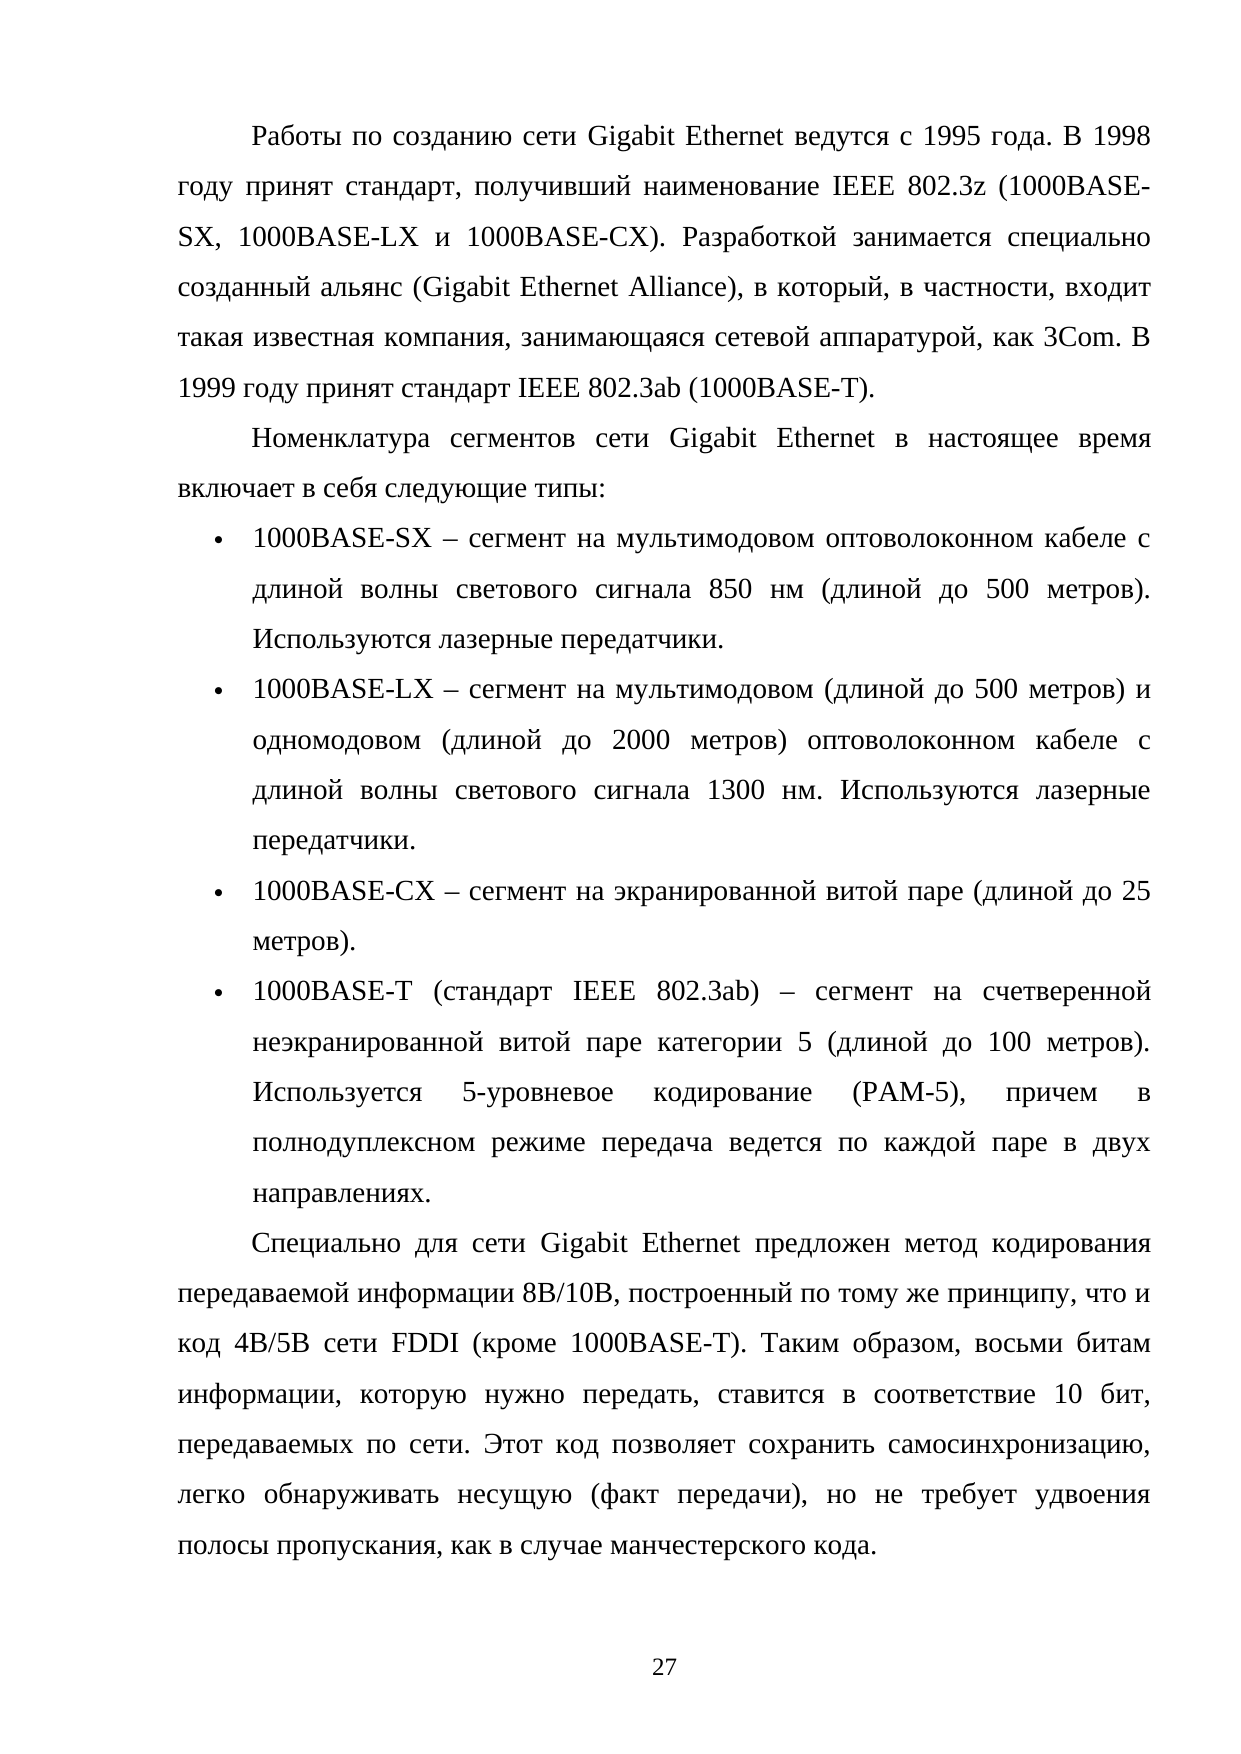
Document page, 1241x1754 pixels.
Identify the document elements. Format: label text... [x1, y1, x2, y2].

text Специально для сети Gigabit Ethernet предложен метод кодирования передаваемой информации 8В/10В, построенный по тому же принципу, что и код 4В/5В сети FDDI (кроме 1000BASE-T). Таким образом, восьми битам информации, которую нужно передать, ставится в соответствие 10 бит, передаваемых по сети. Этот код позволяет сохранить самосинхронизацию, легко обнаруживать несущую (факт передачи), но не требует удвоения полосы пропускания, как в случае манчестерского кода. [177, 1225, 1152, 1560]
list 1000BASE-CX – сегмент на экранированной витой паре (длиной до ). [215, 873, 1152, 957]
text Работы по созданию сети Gigabit Ethernet ведутся с 1995 года. В 1998 году принят стандарт, получивший наименование IEEE 802.3z (1000BASE-SX, 1000BASE-LX и 1000BASE-CX). Разработкой занимается специально созданный альянс (Gigabit Ethernet Alliance), в который, в частности, входит такая известная компания, занимающаяся сетевой аппаратурой, как 3Com. В 1999 году принят стандарт IEEE 802.3ab (1000BASE-T). [177, 118, 1152, 403]
text Номенклатура сегментов сети Gigabit Ethernet в настоящее время включает в себя следующие типы: [177, 420, 1152, 504]
list 1000BASE-T (стандарт IEEE 802.3ab) – сегмент на счетверенной неэкранированной витой паре категории 5 (длиной до ). Используется 5-уровневое кодирование (PAM-5), причем в полнодуплексном режиме передача ведется по каждой паре в двух направлениях. [215, 973, 1152, 1208]
list 1000BASE-LX – сегмент на мультимодовом (длиной до ) и одномодовом (длиной до ) оптоволоконном кабеле с длиной волны светового сигнала 1300 нм. Используются лазерные передатчики. [215, 672, 1152, 856]
list 1000BASE-SX – сегмент на мультимодовом оптоволоконном кабеле с длиной волны светового сигнала 850 нм (длиной до ). Используются лазерные передатчики. [215, 521, 1152, 655]
